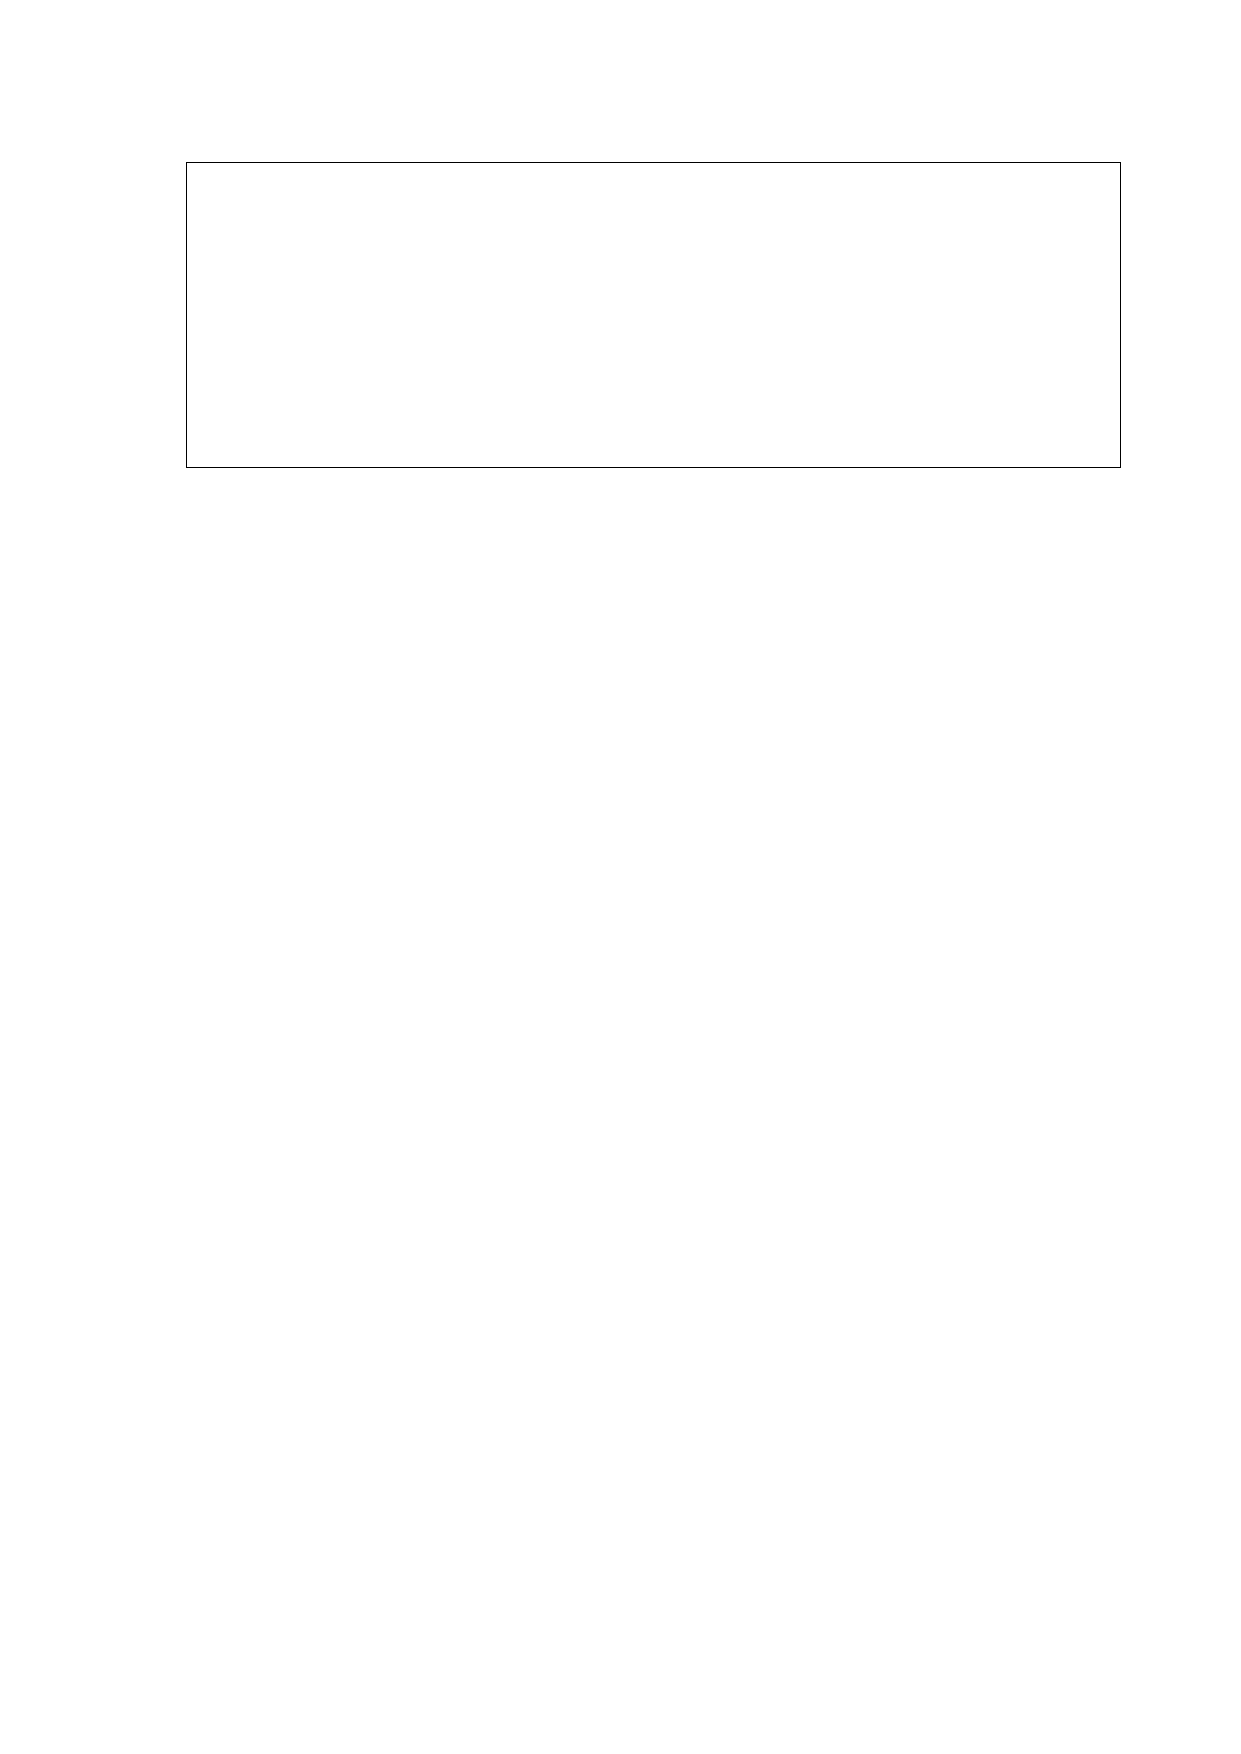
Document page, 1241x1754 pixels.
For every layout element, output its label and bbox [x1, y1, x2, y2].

table_cell [187, 163, 1120, 467]
